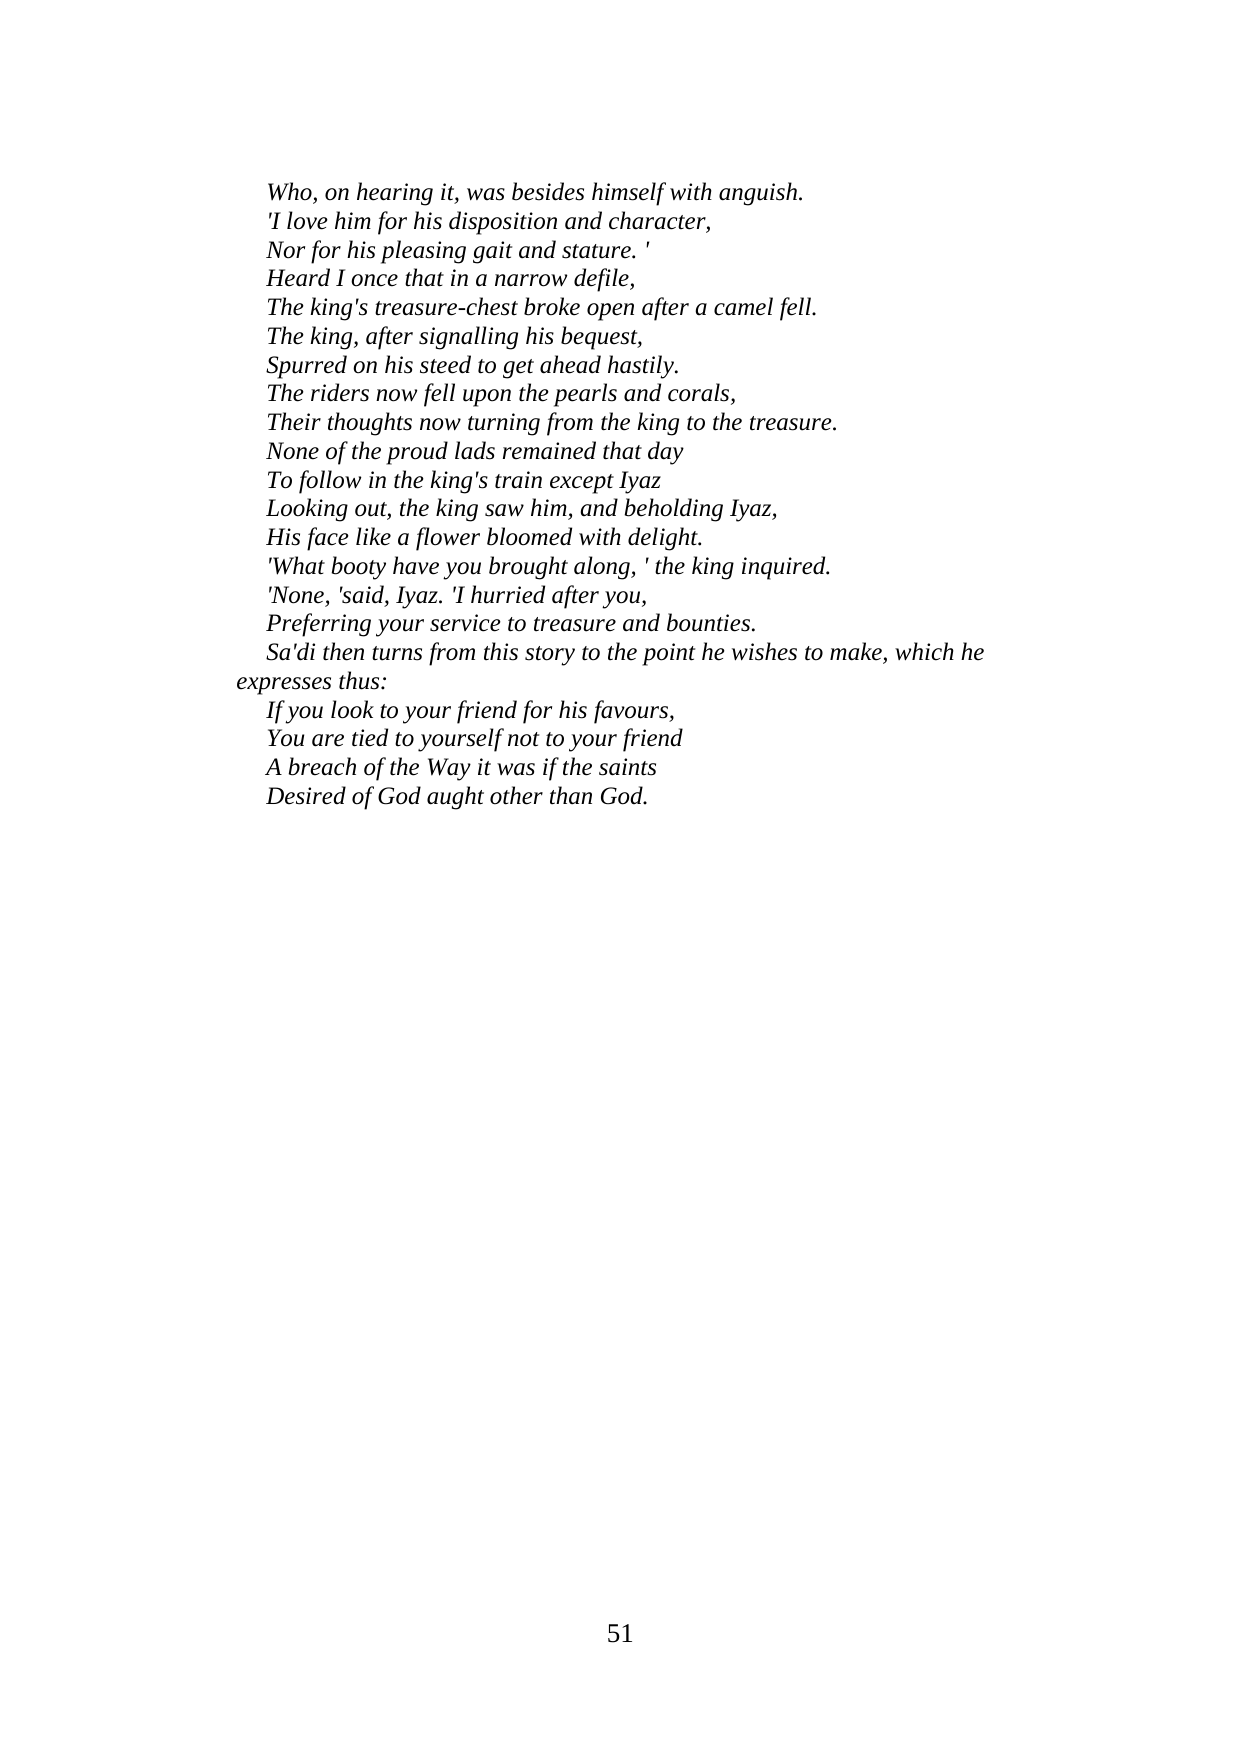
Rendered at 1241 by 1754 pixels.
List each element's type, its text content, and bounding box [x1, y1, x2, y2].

text Heard I once that in a narrow defile, [236, 263, 1004, 292]
text 'What booty have you brought along, ' the king inquired. [236, 551, 1004, 580]
text Nor for his pleasing gait and stature. ' [236, 235, 1004, 263]
text Spurred on his steed to get ahead hastily. [236, 350, 1004, 378]
text Sa'di then turns from this story to the point he wishes to make, which he expresses thus: [236, 637, 1004, 695]
text None of the proud lads remained that day [236, 436, 1004, 465]
text 'I love him for his disposition and character, [236, 206, 1004, 235]
text To follow in the king's train except Iyaz [236, 465, 1004, 493]
text A breach of the Way it was if the saints [236, 752, 1004, 781]
text Who, on hearing it, was besides himself with anguish. [236, 177, 1004, 206]
text You are tied to yourself not to your friend [236, 723, 1004, 752]
text Desired of God aught other than God. [236, 781, 1004, 810]
text The king's treasure-chest broke open after a camel fell. [236, 292, 1004, 321]
text The riders now fell upon the pearls and corals, [236, 378, 1004, 407]
text His face like a flower bloomed with delight. [236, 522, 1004, 551]
text 'None, 'said, Iyaz. 'I hurried after you, [236, 580, 1004, 608]
text If you look to your friend for his favours, [236, 695, 1004, 723]
text The king, after signalling his bequest, [236, 321, 1004, 350]
text Their thoughts now turning from the king to the treasure. [236, 407, 1004, 436]
text Looking out, the king saw him, and beholding Iyaz, [236, 493, 1004, 522]
text Preferring your service to treasure and bounties. [236, 608, 1004, 637]
